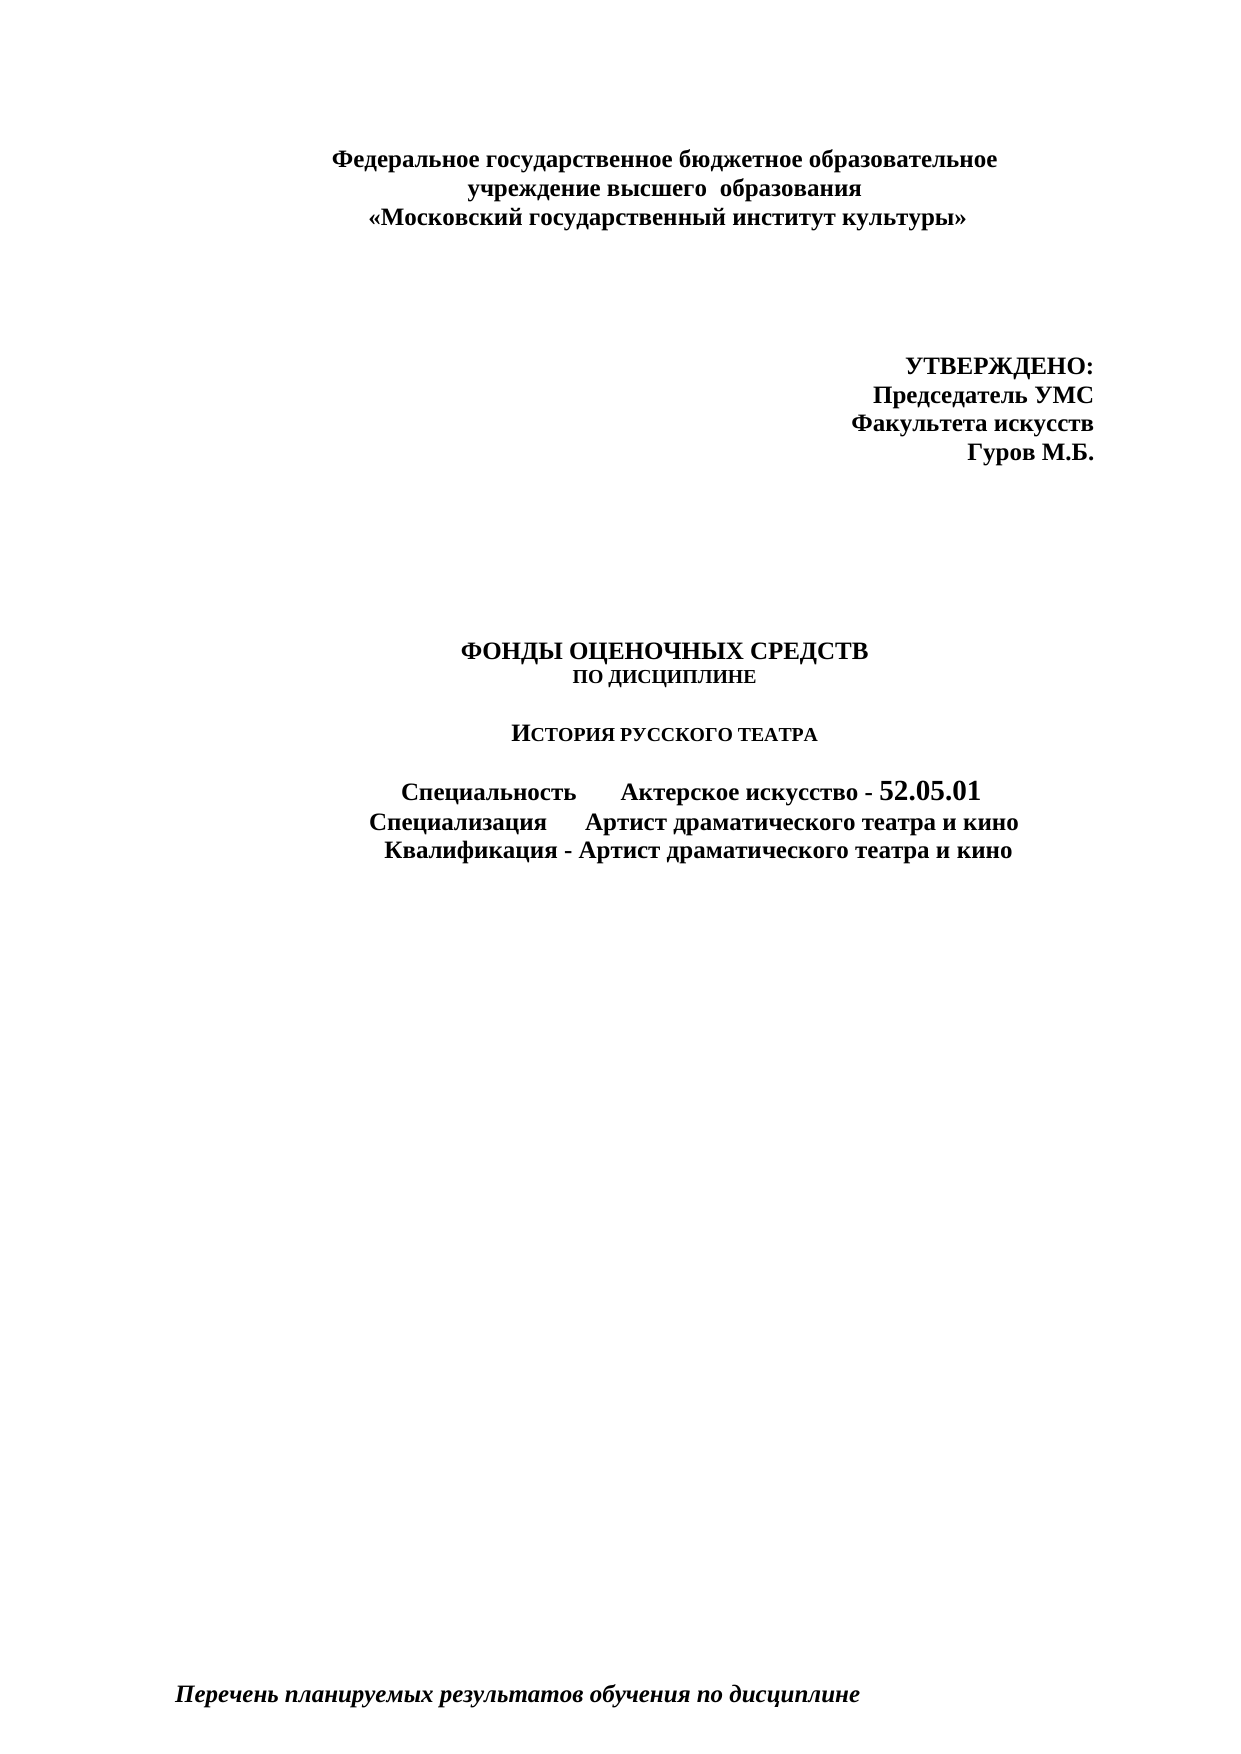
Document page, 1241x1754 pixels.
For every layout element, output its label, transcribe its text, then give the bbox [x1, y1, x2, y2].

text ИСТОРИЯ РУССКОГО ТЕАТРА [262, 718, 1067, 747]
text Специализация Артист драматического театра и кино Квалификация - Артист драматического театра и кино [369, 807, 1019, 864]
text ФОНДЫ ОЦЕНОЧНЫХ СРЕДСТВ [262, 636, 1067, 665]
text ПО ДИСЦИПЛИНЕ [261, 665, 1067, 688]
text Перечень планируемых результатов обучения по дисциплине [175, 1679, 1119, 1707]
text Федеральное государственное бюджетное образовательное учреждение высшего образования [262, 144, 1067, 202]
text «Московский государственный институт культуры» [262, 202, 1073, 231]
table_header УТВЕРЖДЕНО: Председатель УМС Факультета искусств Гуров М.Б. [662, 351, 1105, 466]
text Специальность Актерское искусство - 52.05.01 [401, 773, 1119, 807]
